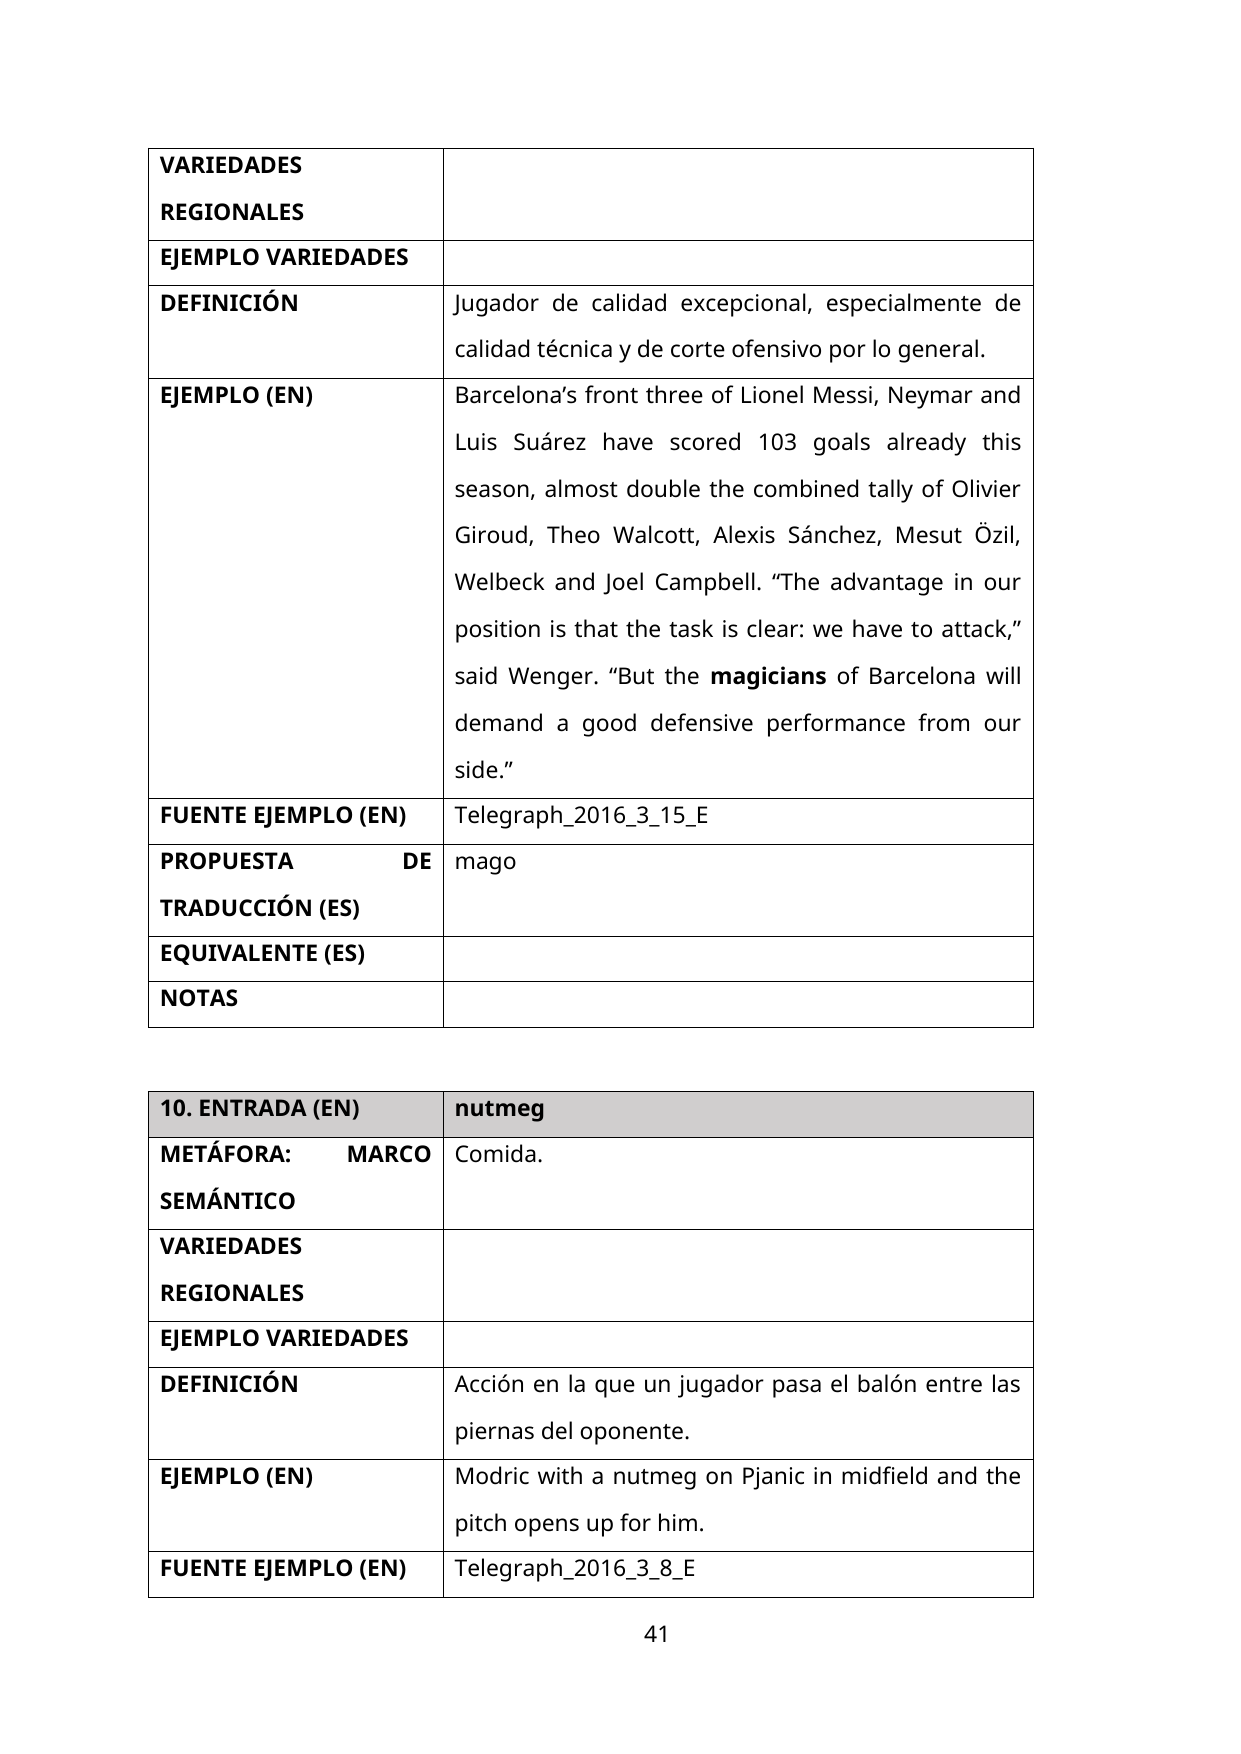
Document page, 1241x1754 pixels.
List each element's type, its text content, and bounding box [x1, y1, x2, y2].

table_cell EJEMPLO (EN) [149, 1460, 443, 1551]
table_cell [444, 241, 1033, 285]
table_cell Comida. [444, 1138, 1033, 1229]
table_cell METÁFORA: MARCO SEMÁNTICO [149, 1138, 443, 1229]
table_cell EQUIVALENTE (ES) [149, 937, 443, 981]
table_cell Telegraph_2016_3_8_E [444, 1552, 1033, 1597]
table_cell EJEMPLO VARIEDADES [149, 241, 443, 285]
table_cell [444, 1230, 1033, 1321]
table_cell VARIEDADES REGIONALES [149, 149, 443, 240]
table_cell Barcelona’s front three of Lionel Messi, Neymar and Luis Suárez have scored 103 goals already this season, almost double the combined tally of Olivier Giroud, Theo Walcott, Alexis Sánchez, Mesut Özil, Welbeck and Joel Campbell. “The advantage in our position is that the task is clear: we have to attack,” said Wenger. “But the magicians of Barcelona will demand a good defensive performance from our side.” [444, 379, 1033, 798]
table_cell DEFINICIÓN [149, 1368, 443, 1459]
table_header 10. ENTRADA (EN) [149, 1092, 443, 1137]
table_cell mago [444, 845, 1033, 936]
table_cell EJEMPLO (EN) [149, 379, 443, 798]
table_cell FUENTE EJEMPLO (EN) [149, 799, 443, 843]
table_cell EJEMPLO VARIEDADES [149, 1322, 443, 1367]
table_cell [444, 982, 1033, 1027]
table_cell [444, 937, 1033, 981]
table_cell Jugador de calidad excepcional, especialmente de calidad técnica y de corte ofensivo por lo general. [444, 286, 1033, 378]
table_cell NOTAS [149, 982, 443, 1027]
table_cell Modric with a nutmeg on Pjanic in midfield and the pitch opens up for him. [444, 1460, 1033, 1551]
table_cell Telegraph_2016_3_15_E [444, 799, 1033, 843]
table_cell PROPUESTA DE TRADUCCIÓN (ES) [149, 845, 443, 936]
table_cell DEFINICIÓN [149, 286, 443, 378]
table_cell FUENTE EJEMPLO (EN) [149, 1552, 443, 1597]
table_cell [444, 1322, 1033, 1367]
table_cell Acción en la que un jugador pasa el balón entre las piernas del oponente. [444, 1368, 1033, 1459]
table_cell VARIEDADES REGIONALES [149, 1230, 443, 1321]
table_header nutmeg [444, 1092, 1033, 1137]
table_cell [444, 149, 1033, 240]
